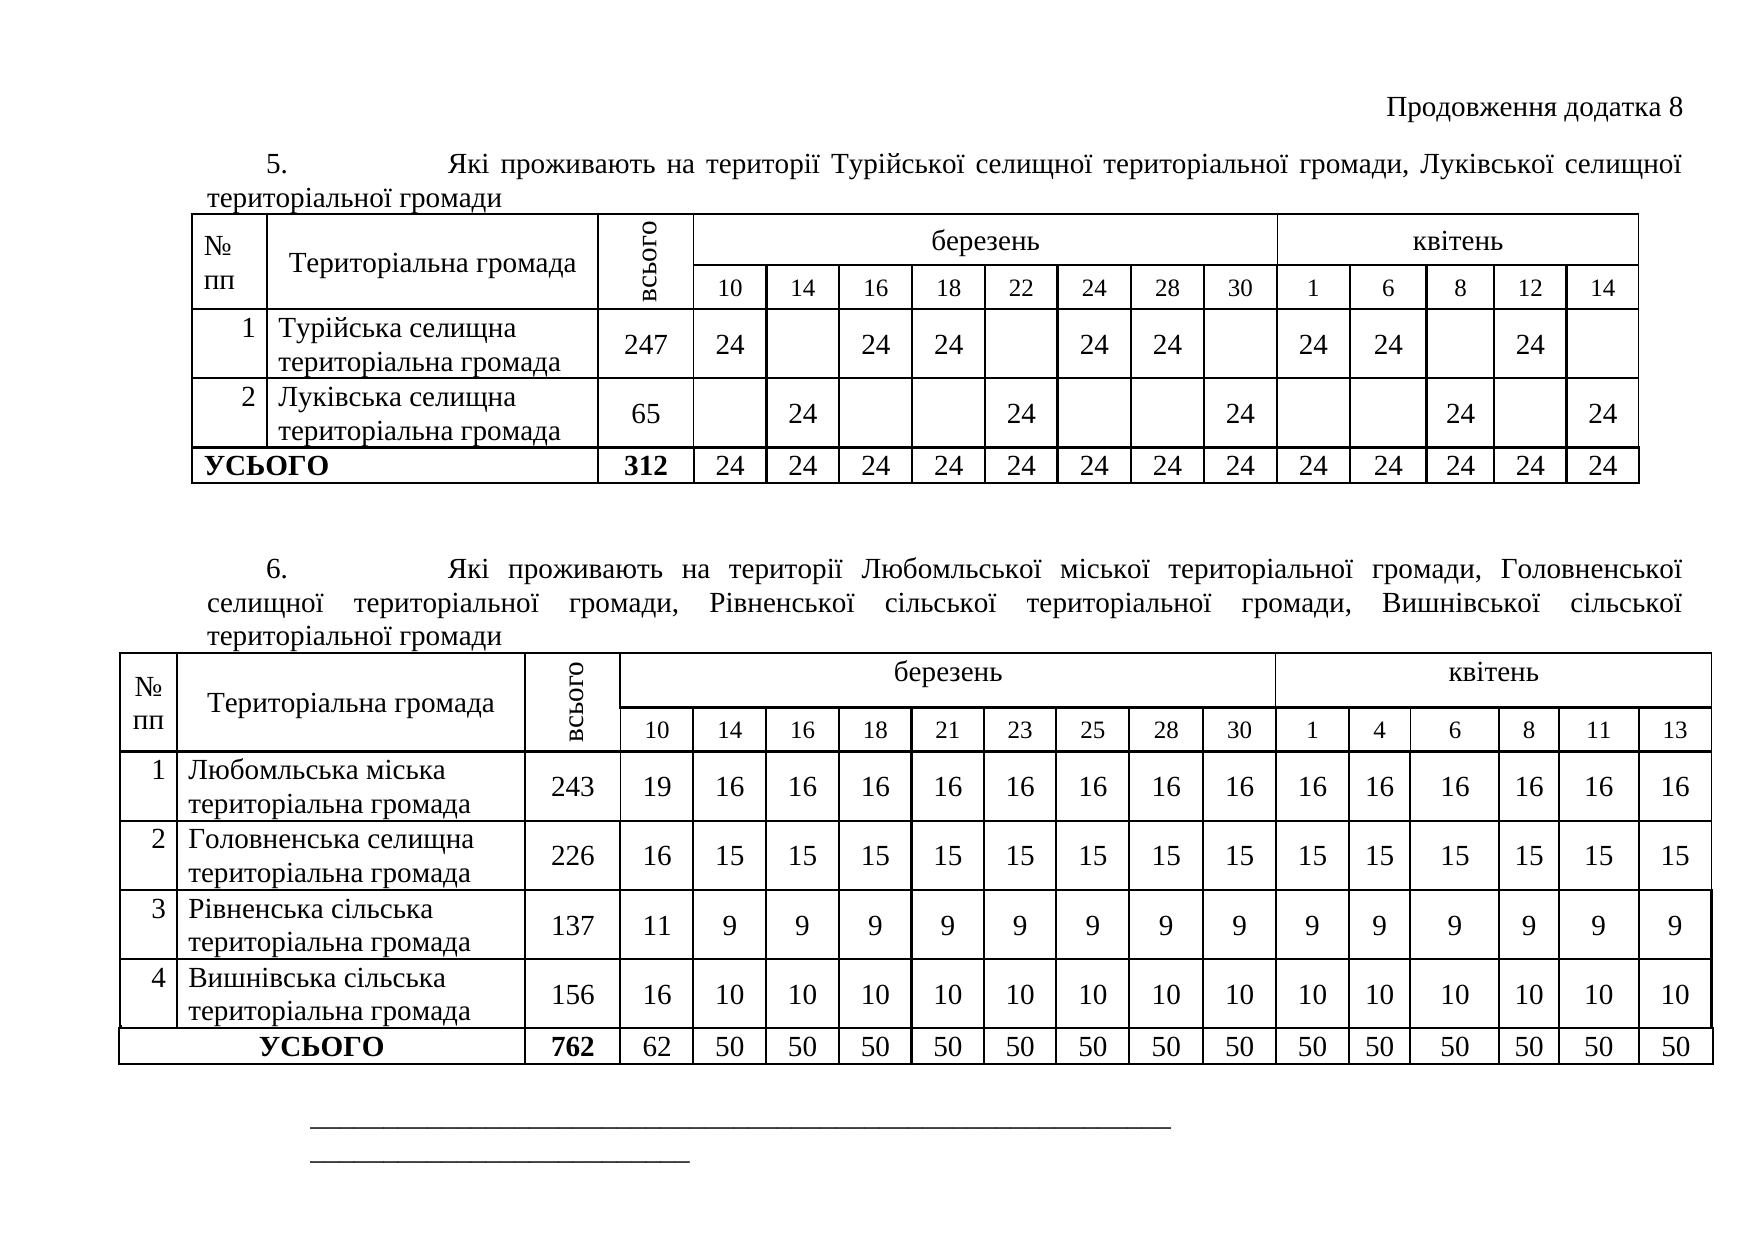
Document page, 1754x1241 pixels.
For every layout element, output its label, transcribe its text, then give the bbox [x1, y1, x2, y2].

table_cell 24 [1495, 449, 1565, 482]
table_cell 13 [1640, 709, 1711, 750]
table_cell 16 [840, 266, 911, 308]
table_header березень [694, 215, 1277, 264]
table_cell [768, 310, 838, 377]
table_cell 10 [1057, 960, 1128, 1027]
table_cell 9 [1204, 891, 1275, 958]
table_cell 10 [1500, 960, 1558, 1027]
table_cell 65 [599, 379, 693, 446]
table_cell 15 [694, 822, 765, 889]
table_cell 24 [1059, 310, 1130, 377]
table_cell 16 [1057, 753, 1128, 819]
table_cell 24 [1205, 449, 1276, 482]
table_cell 15 [840, 822, 910, 889]
table_header Територіальна громада [178, 654, 524, 750]
table_cell 24 [1351, 449, 1425, 482]
table_cell 10 [694, 266, 765, 308]
table_cell 16 [913, 753, 983, 819]
table_cell 24 [913, 449, 984, 482]
table_cell 28 [1132, 266, 1203, 308]
table_cell 24 [986, 379, 1056, 446]
table_cell 10 [1277, 960, 1348, 1027]
table_cell 156 [526, 960, 619, 1027]
table_cell [1568, 310, 1638, 377]
table_cell [840, 379, 911, 446]
table_cell 1 [1278, 266, 1349, 308]
table_cell 28 [1130, 709, 1202, 750]
table_cell 24 [1059, 449, 1130, 482]
table_cell 10 [767, 960, 838, 1027]
table_cell 6 [1411, 709, 1498, 750]
table_cell 24 [1568, 449, 1638, 482]
table_cell 10 [694, 960, 765, 1027]
table_header квітень [1276, 654, 1711, 706]
table_cell 11 [621, 891, 692, 958]
table_cell 50 [1350, 1029, 1409, 1063]
table_cell 24 [1132, 449, 1203, 482]
table_cell 16 [840, 753, 910, 819]
table_cell 16 [767, 753, 838, 819]
subtitle _____________________________________________________________________________________ [310, 1098, 1181, 1165]
table_cell 30 [1205, 266, 1276, 308]
list Які проживають на території Турійської селищної територіальної громади, Луківської селищної територіальної громади [207, 146, 1683, 213]
table_cell 10 [1204, 960, 1275, 1027]
table_header № пп [121, 654, 176, 750]
table_cell 9 [767, 891, 838, 958]
table_cell 9 [1130, 891, 1202, 958]
table_cell 24 [840, 310, 911, 377]
table_cell 4 [121, 960, 176, 1027]
table_cell 9 [1500, 891, 1558, 958]
table_cell [1351, 379, 1425, 446]
table_cell 15 [985, 822, 1055, 889]
table_cell 14 [694, 709, 765, 750]
table_cell 24 [1568, 379, 1638, 446]
table_cell 10 [1560, 960, 1638, 1027]
table_header всього [599, 215, 693, 308]
table_cell 15 [1350, 822, 1409, 889]
table_cell 15 [1411, 822, 1498, 889]
table_cell 24 [1278, 310, 1349, 377]
table_cell 16 [621, 960, 692, 1027]
table_cell УСЬОГО [120, 1029, 524, 1063]
table_cell 1 [193, 310, 266, 377]
table_cell 10 [1411, 960, 1498, 1027]
table_cell [1495, 379, 1565, 446]
table_cell 18 [840, 709, 910, 750]
table_cell 1 [1277, 709, 1348, 750]
table_cell 24 [1428, 449, 1493, 482]
table_cell 16 [1411, 753, 1498, 819]
table_cell 10 [840, 960, 910, 1027]
table_cell 15 [1057, 822, 1128, 889]
table_cell 50 [694, 1029, 765, 1063]
table_cell 24 [1059, 266, 1130, 308]
table_cell 16 [694, 753, 765, 819]
table_cell 15 [1130, 822, 1202, 889]
table_cell 1 [121, 753, 176, 819]
table_cell 24 [694, 310, 765, 377]
table_cell 10 [913, 960, 983, 1027]
table_cell 21 [913, 709, 983, 750]
table_cell 762 [526, 1029, 619, 1063]
table_cell Головненська селищна територіальна громада [178, 822, 524, 889]
table_cell 16 [621, 822, 692, 889]
table_cell 30 [1204, 709, 1275, 750]
table_cell 24 [1428, 379, 1493, 446]
table_cell Вишнівська сільська територіальна громада [178, 960, 524, 1027]
table_cell 9 [1057, 891, 1128, 958]
table_header № пп [193, 215, 266, 308]
text Продовження додатка 8 [151, 89, 1683, 122]
table_cell 50 [1640, 1029, 1712, 1063]
table_cell 9 [1350, 891, 1409, 958]
table_cell 9 [1277, 891, 1348, 958]
table_cell 16 [767, 709, 838, 750]
table_cell 22 [986, 266, 1056, 308]
table_cell 15 [913, 822, 983, 889]
table_cell 312 [599, 449, 693, 482]
table_cell 50 [985, 1029, 1055, 1063]
table_cell 9 [1411, 891, 1498, 958]
table_cell 50 [1500, 1029, 1558, 1063]
table_cell [1205, 310, 1276, 377]
table_cell 3 [121, 891, 176, 958]
table_cell УСЬОГО [193, 449, 597, 482]
table_cell 9 [694, 891, 765, 958]
table_cell 9 [840, 891, 910, 958]
table_cell 10 [1350, 960, 1409, 1027]
table_cell 15 [1500, 822, 1558, 889]
table_cell 10 [985, 960, 1055, 1027]
table_cell 18 [913, 266, 984, 308]
table_cell 8 [1428, 266, 1493, 308]
table_cell 16 [1500, 753, 1558, 819]
table_cell 10 [1130, 960, 1202, 1027]
table_cell [1428, 310, 1493, 377]
table_cell 50 [840, 1029, 910, 1063]
table_cell [1278, 379, 1349, 446]
table_cell 24 [1132, 310, 1203, 377]
table_cell 16 [1350, 753, 1409, 819]
table_cell 50 [1204, 1029, 1275, 1063]
table_cell 137 [526, 891, 619, 958]
table_cell 50 [1130, 1029, 1202, 1063]
table_cell 16 [1277, 753, 1348, 819]
table_cell [1132, 379, 1203, 446]
table_cell 24 [768, 379, 838, 446]
table_cell [986, 310, 1056, 377]
table_cell 2 [121, 822, 176, 889]
table_cell 16 [1204, 753, 1275, 819]
table_cell 16 [1130, 753, 1202, 819]
table_cell 24 [1278, 449, 1349, 482]
table_cell [694, 379, 765, 446]
table_header всього [526, 654, 620, 750]
table_header Територіальна громада [268, 215, 597, 308]
table_cell 50 [1277, 1029, 1348, 1063]
table_cell 14 [768, 266, 838, 308]
table_cell 16 [1640, 753, 1711, 819]
table_header березень [621, 654, 1275, 706]
table_cell 15 [1204, 822, 1275, 889]
table_cell [913, 379, 984, 446]
table_cell 24 [840, 449, 911, 482]
table_cell 24 [986, 449, 1056, 482]
list Які проживають на території Любомльської міської територіальної громади, Головненської селищної територіальної громади, Рівненської сільської територіальної громади, Вишнівської сільської територіальної громади [207, 551, 1683, 652]
table_cell Любомльська міська територіальна громада [178, 753, 524, 819]
table_cell 6 [1351, 266, 1425, 308]
table_header квітень [1278, 215, 1638, 264]
table_cell 15 [1277, 822, 1348, 889]
table_cell 8 [1500, 709, 1558, 750]
table_cell 12 [1495, 266, 1565, 308]
table_cell [1059, 379, 1130, 446]
table_cell 11 [1560, 709, 1638, 750]
table_cell Луківська селищна територіальна громада [268, 379, 597, 446]
table_cell 10 [1640, 960, 1710, 1027]
table_cell 9 [1560, 891, 1638, 958]
table_cell 15 [1560, 822, 1638, 889]
table_cell 50 [767, 1029, 838, 1063]
table_cell 16 [1560, 753, 1638, 819]
table_cell 9 [913, 891, 983, 958]
table_cell 16 [985, 753, 1055, 819]
table_cell 24 [1205, 379, 1276, 446]
table_cell 50 [913, 1029, 983, 1063]
table_cell 243 [526, 753, 620, 819]
table_cell 24 [768, 449, 838, 482]
table_cell 14 [1568, 266, 1638, 308]
table_cell 15 [1640, 822, 1711, 889]
table_cell 9 [1640, 891, 1710, 958]
table_cell 2 [193, 379, 266, 446]
table_cell 226 [526, 822, 619, 889]
table_cell 25 [1057, 709, 1128, 750]
table_cell Турійська селищна територіальна громада [268, 310, 597, 377]
table_cell 50 [1560, 1029, 1638, 1063]
table_cell 50 [1057, 1029, 1128, 1063]
table_cell 23 [985, 709, 1055, 750]
table_cell 247 [599, 310, 693, 377]
table_cell 50 [1411, 1029, 1498, 1063]
table_cell Рівненська сільська територіальна громада [178, 891, 524, 958]
table_cell 24 [1495, 310, 1565, 377]
table_cell 9 [985, 891, 1055, 958]
table_cell 62 [621, 1029, 692, 1063]
table_cell 15 [767, 822, 838, 889]
table_cell 24 [695, 449, 765, 482]
table_cell 10 [621, 709, 692, 750]
table_cell 24 [1351, 310, 1425, 377]
table_cell 24 [913, 310, 984, 377]
table_cell 4 [1350, 709, 1410, 750]
table_cell 19 [621, 753, 692, 819]
